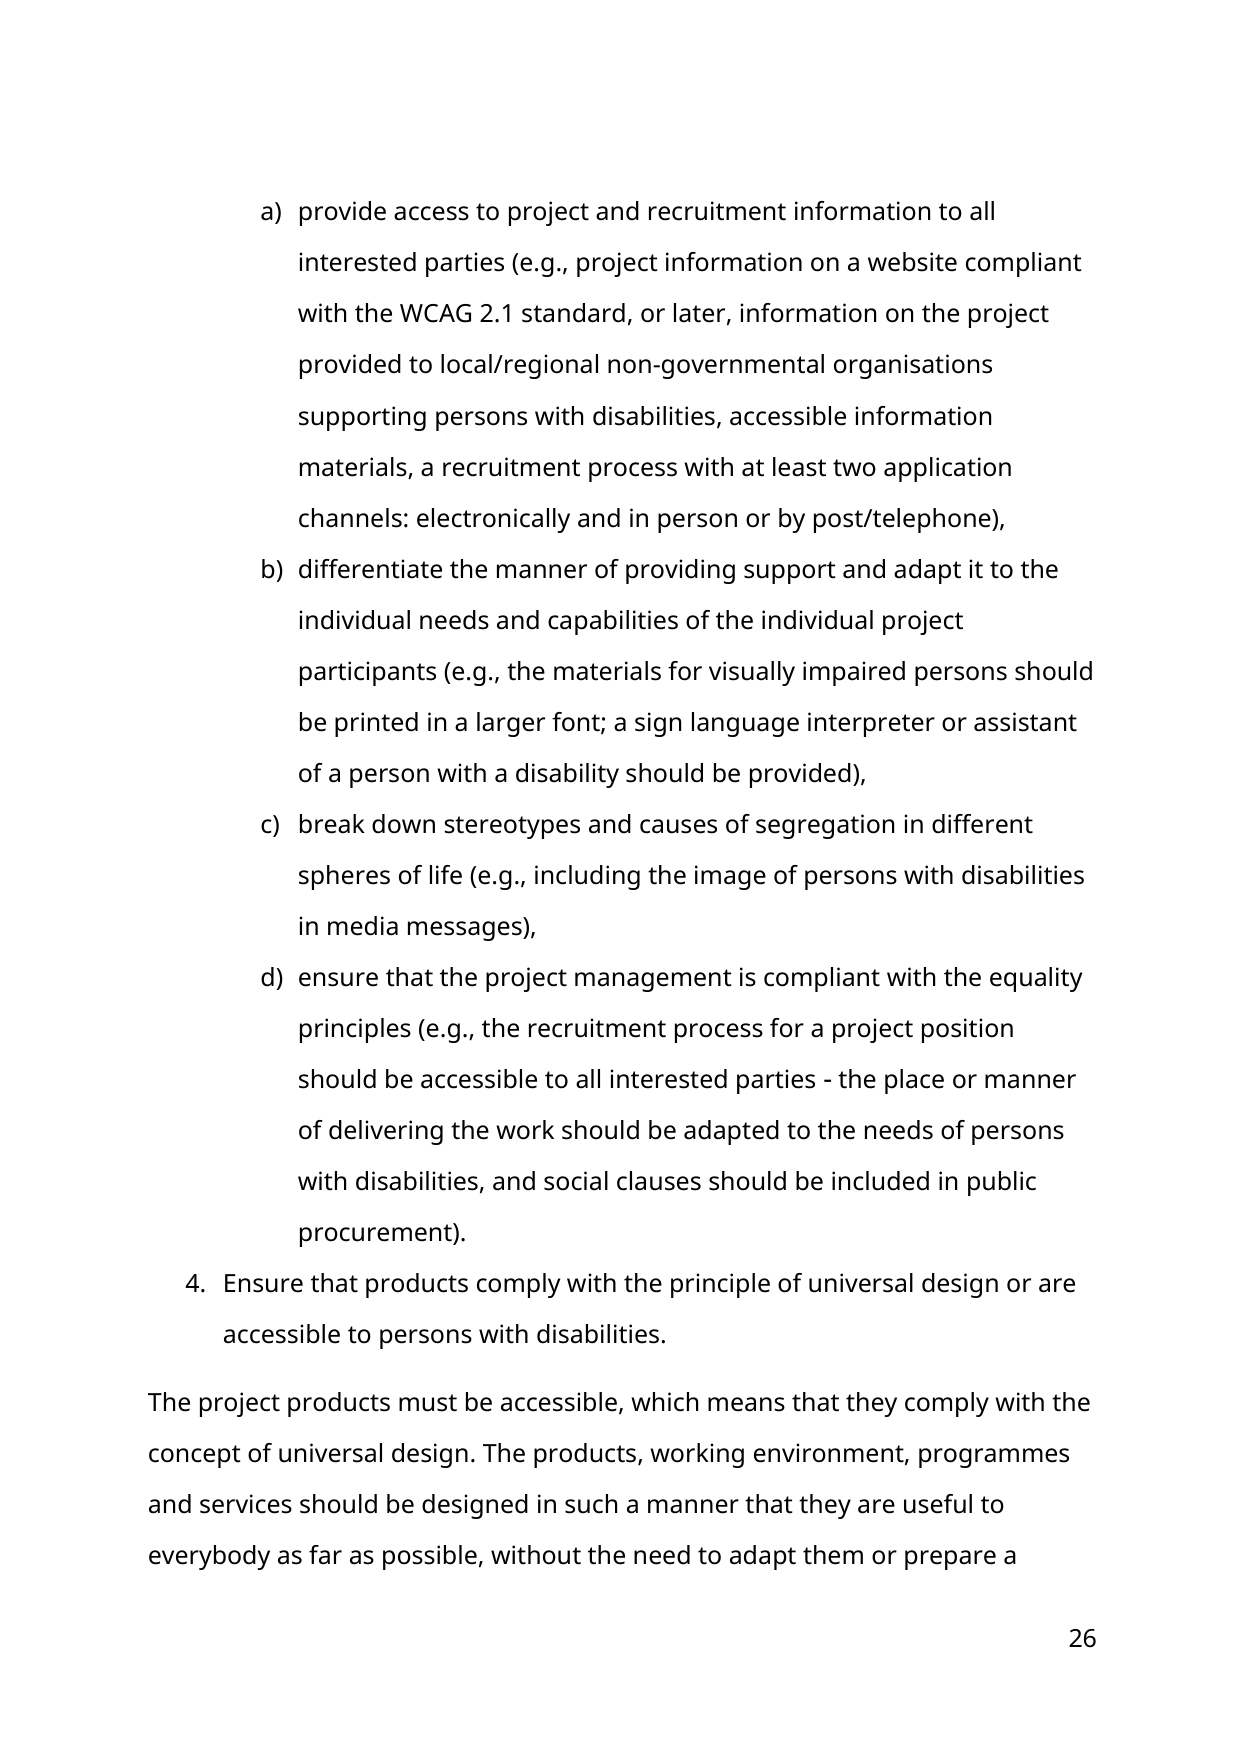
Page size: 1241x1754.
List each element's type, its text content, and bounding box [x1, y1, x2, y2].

list provide access to project and recruitment information to all interested parties (e.g., project information on a website compliant with the WCAG 2.1 standard, or later, information on the project provided to local/regional non-governmental organisations supporting persons with disabilities, accessible information materials, a recruitment process with at least two application channels: electronically and in person or by post/telephone), [260, 194, 1097, 534]
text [148, 1384, 1097, 1572]
list Ensure that products comply with the principle of universal design or are accessible to persons with disabilities. [185, 1266, 1097, 1351]
list differentiate the manner of providing support and adapt it to the individual needs and capabilities of the individual project participants (e.g., the materials for visually impaired persons should be printed in a larger font; a sign language interpreter or assistant of a person with a disability should be provided), [260, 551, 1097, 789]
list ensure that the project management is compliant with the equality principles (e.g., the recruitment process for a project position should be accessible to all interested parties the place or manner of delivering the work should be adapted to the needs of persons with disabilities, and social clauses should be included in public procurement). [260, 959, 1097, 1249]
list break down stereotypes and causes of segregation in different spheres of life (e.g., including the image of persons with disabilities in media messages), [260, 806, 1097, 943]
